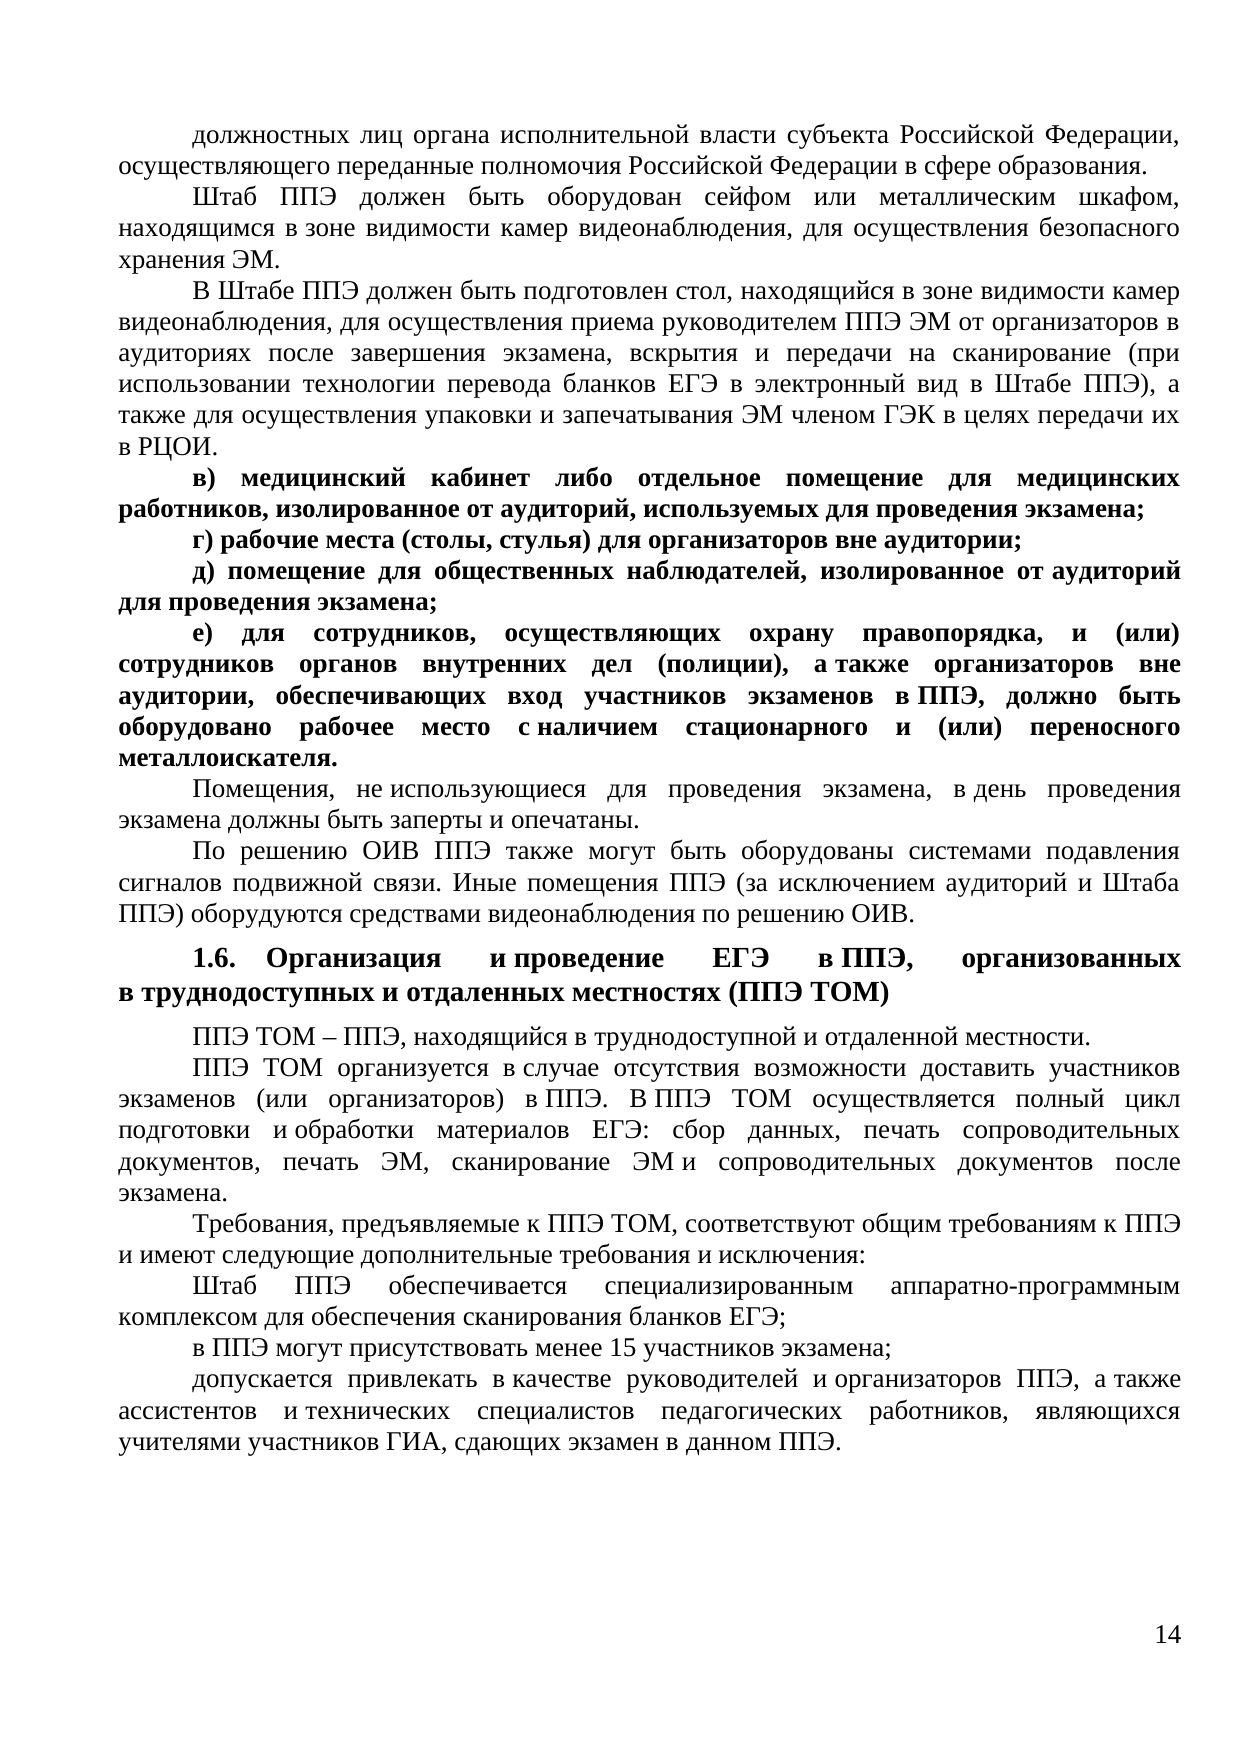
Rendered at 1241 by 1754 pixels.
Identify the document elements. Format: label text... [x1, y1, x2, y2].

text Помещения, не использующиеся для проведения экзамена, в день проведения экзамена должны быть заперты и опечатаны. [118, 772, 1181, 834]
text Штаб ППЭ обеспечивается специализированным аппаратно-программным комплексом для обеспечения сканирования бланков ЕГЭ; [118, 1269, 1181, 1331]
text е) для сотрудников, осуществляющих охрану правопорядка, и (или) сотрудников органов внутренних дел (полиции), а также организаторов вне аудитории, обеспечивающих вход участников экзаменов в ППЭ, должно быть оборудовано рабочее место с наличием стационарного и (или) переносного металлоискателя. [118, 616, 1181, 772]
text должностных лиц органа исполнительной власти субъекта Российской Федерации, осуществляющего переданные полномочия Российской Федерации в сфере образования. [118, 118, 1181, 180]
text в ППЭ могут присутствовать менее 15 участников экзамена; [118, 1331, 1181, 1363]
text Требования, предъявляемые к ППЭ ТОМ, соответствуют общим требованиям к ППЭ и имеют следующие дополнительные требования и исключения: [118, 1207, 1181, 1269]
text В Штабе ППЭ должен быть подготовлен стол, находящийся в зоне видимости камер видеонаблюдения, для осуществления приема руководителем ППЭ ЭМ от организаторов в аудиториях после завершения экзамена, вскрытия и передачи на сканирование (при использовании технологии перевода бланков ЕГЭ в электронный вид в Штабе ППЭ), а также для осуществления упаковки и запечатывания ЭМ членом ГЭК в целях передачи их в РЦОИ. [118, 274, 1181, 461]
text ППЭ ТОМ – ППЭ, находящийся в труднодоступной и отдаленной местности. [118, 1020, 1181, 1051]
text По решению ОИВ ППЭ также могут быть оборудованы системами подавления сигналов подвижной связи. Иные помещения ППЭ (за исключением аудиторий и Штаба ППЭ) оборудуются средствами видеонаблюдения по решению ОИВ. [118, 834, 1181, 928]
text в) медицинский кабинет либо отдельное помещение для медицинских работников, изолированное от аудиторий, используемых для проведения экзамена; [118, 461, 1181, 523]
text Штаб ППЭ должен быть оборудован сейфом или металлическим шкафом, находящимся в зоне видимости камер видеонаблюдения, для осуществления безопасного хранения ЭМ. [118, 180, 1181, 274]
text допускается привлекать в качестве руководителей и организаторов ППЭ, а также ассистентов и технических специалистов педагогических работников, являющихся учителями участников ГИА, сдающих экзамен в данном ППЭ. [118, 1363, 1181, 1456]
text Организация и проведение ЕГЭ в ППЭ, организованных в труднодоступных и отдаленных местностях (ППЭ ТОМ) [118, 940, 1181, 1007]
text г) рабочие места (столы, стулья) для организаторов вне аудитории; [118, 523, 1181, 554]
text д) помещение для общественных наблюдателей, изолированное от аудиторий для проведения экзамена; [118, 554, 1181, 616]
text ППЭ ТОМ организуется в случае отсутствия возможности доставить участников экзаменов (или организаторов) в ППЭ. В ППЭ ТОМ осуществляется полный цикл подготовки и обработки материалов ЕГЭ: сбор данных, печать сопроводительных документов, печать ЭМ, сканирование ЭМ и сопроводительных документов после экзамена. [118, 1051, 1181, 1207]
